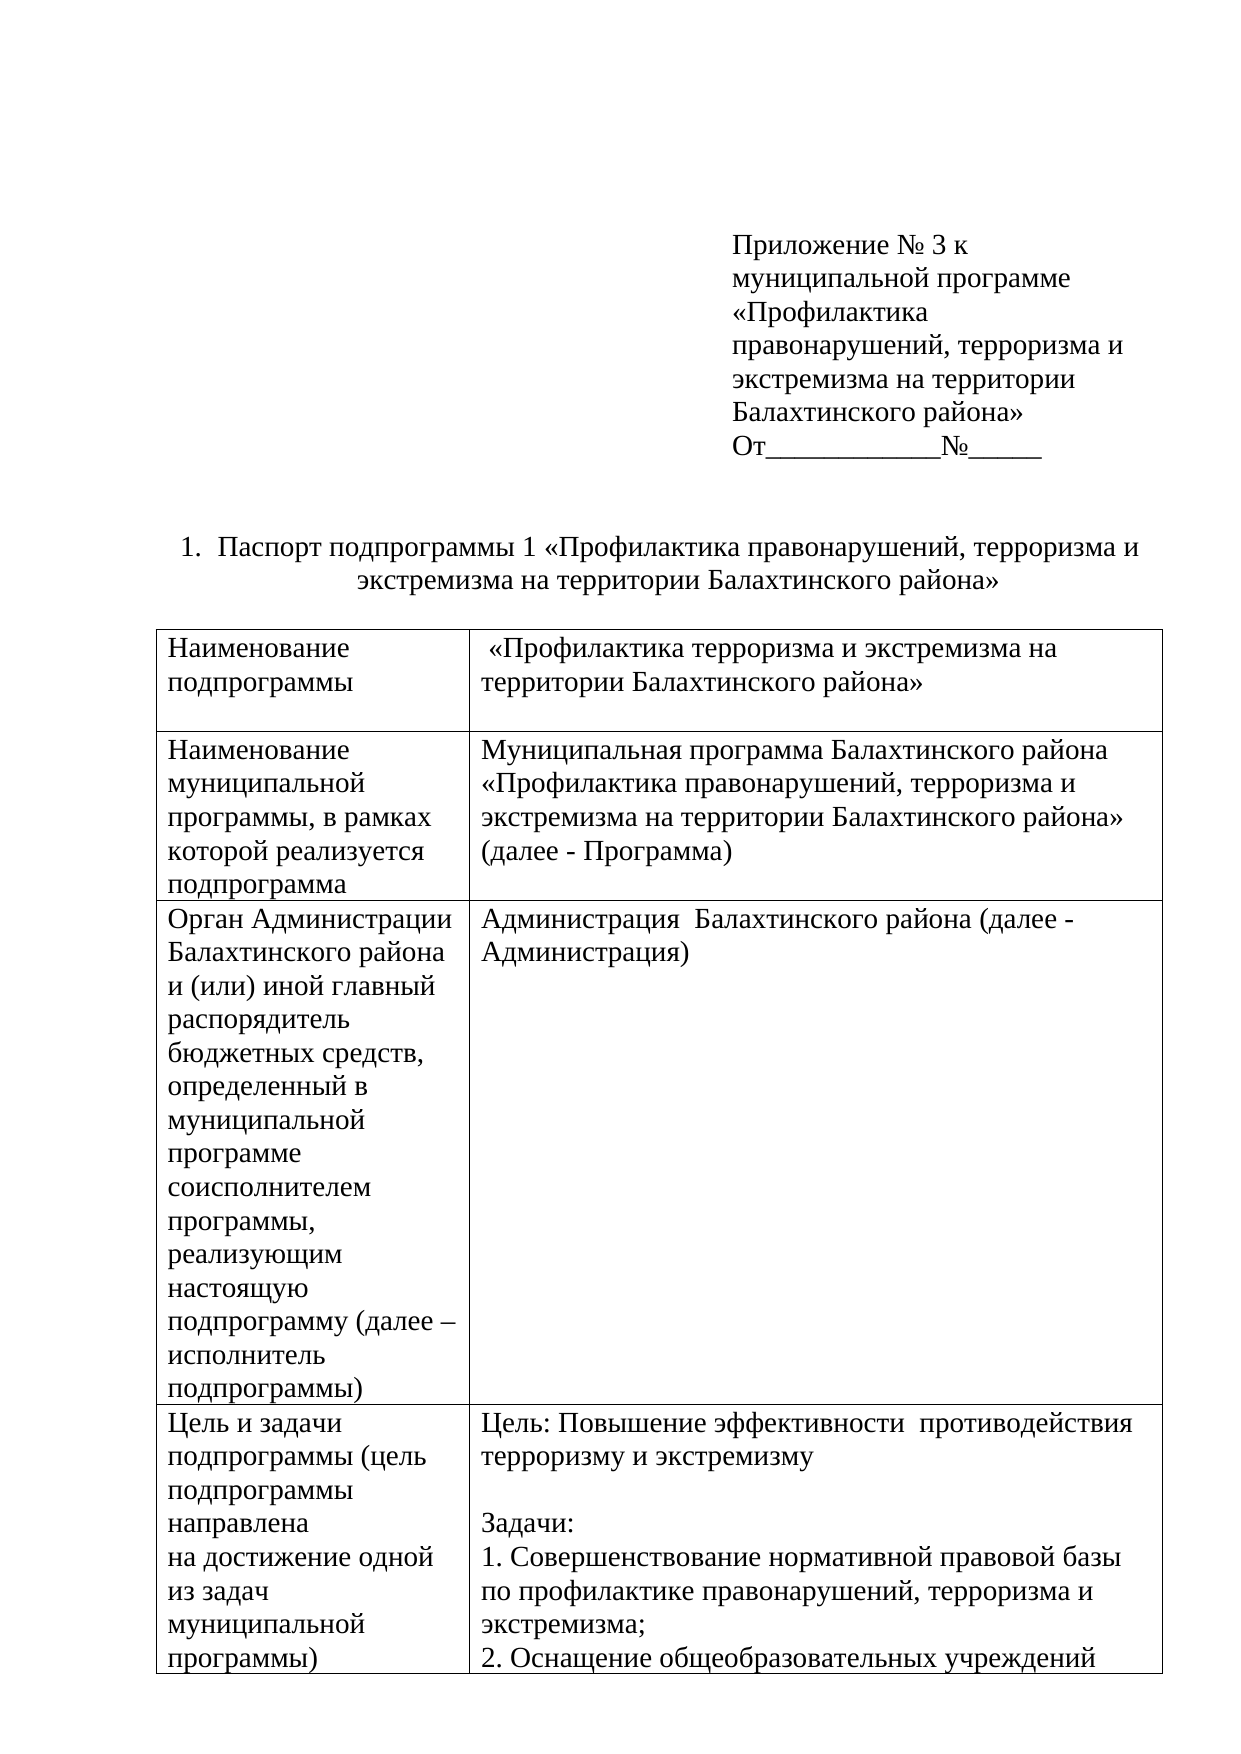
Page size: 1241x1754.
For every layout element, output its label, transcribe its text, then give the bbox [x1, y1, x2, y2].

table_cell Наименование муниципальной программы, в рамках которой реализуется подпрограмма [157, 732, 469, 900]
table_cell Администрация Балахтинского района (далее - Администрация) [470, 901, 1162, 1404]
table_cell Орган Администрации Балахтинского района и (или) иной главный распорядитель бюджетных средств, определенный в муниципальной программе соисполнителем программы, реализующим настоящую подпрограмму (далее – исполнитель подпрограммы) [157, 901, 469, 1404]
table_header «Профилактика терроризма и экстремизма на территории Балахтинского района» [470, 630, 1162, 731]
table_header Приложение № 3 к муниципальной программе «Профилактика правонарушений, терроризма и экстремизма на территории Балахтинского района» От____________№_____ [721, 227, 1163, 495]
table_cell Муниципальная программа Балахтинского района «Профилактика правонарушений, терроризма и экстремизма на территории Балахтинского района» (далее - Программа) [470, 732, 1162, 900]
list Паспорт подпрограммы 1 «Профилактика правонарушений, терроризма и экстремизма на территории Балахтинского района» [167, 529, 1152, 596]
table_header Наименование подпрограммы [157, 630, 469, 731]
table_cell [157, 1405, 469, 1673]
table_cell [470, 1405, 1162, 1673]
